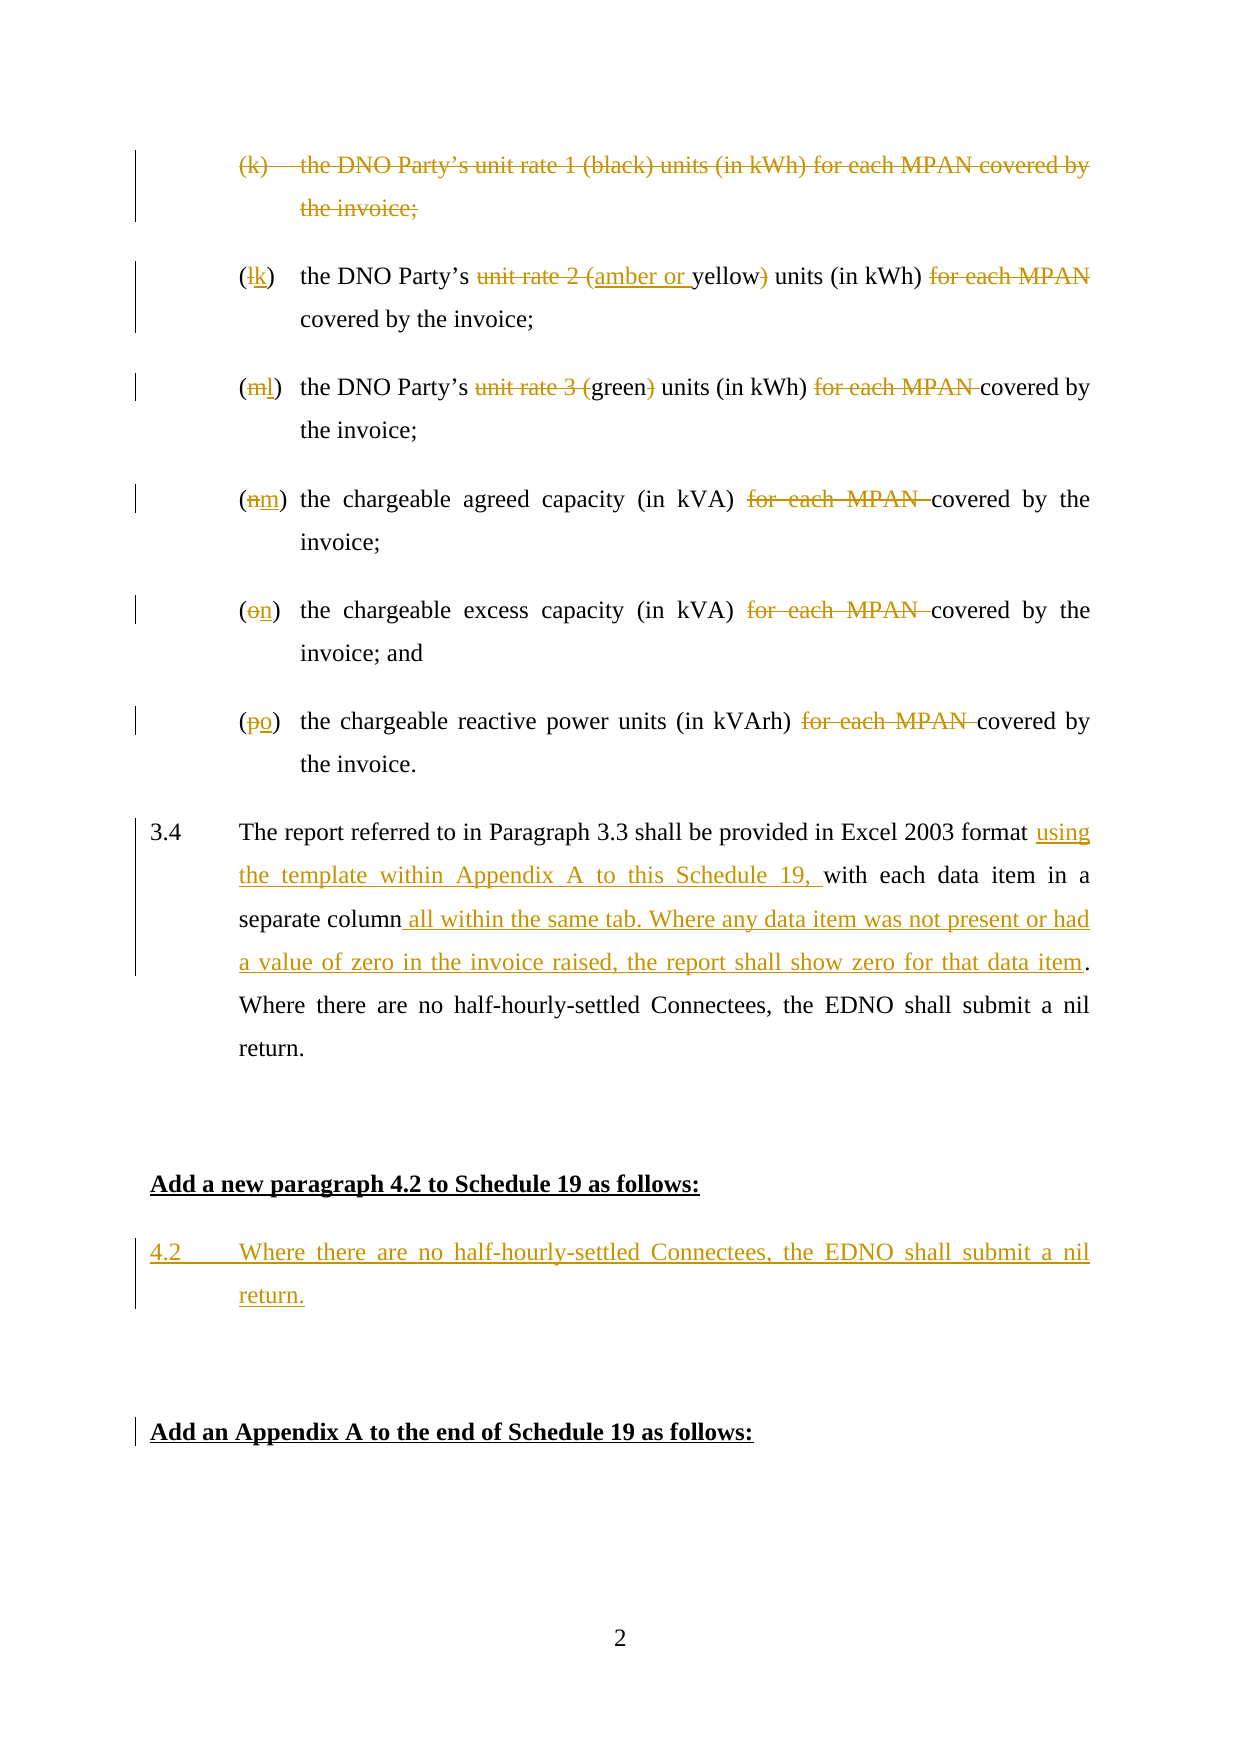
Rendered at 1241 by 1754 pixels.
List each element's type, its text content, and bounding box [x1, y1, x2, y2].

text () the DNO Party’s green units (in kWh) covered by the invoice; [239, 372, 1090, 444]
text () the chargeable agreed capacity (in kVA) covered by the invoice; [239, 484, 1090, 556]
text () the DNO Party’s yellow units (in kWh) covered by the invoice; [239, 261, 1090, 333]
text 3.4 The report referred to in Paragraph 3.3 shall be provided in Excel 2003 format with each data item in a separate column. Where there are no half-hourly-settled Connectees, the EDNO shall submit a nil return. [150, 817, 1090, 1062]
text () the chargeable reactive power units (in kVArh) covered by the invoice. [239, 706, 1090, 778]
text Add an Appendix A to the end of Schedule 19 as follows: [150, 1417, 1090, 1446]
text Add a new paragraph 4.2 to Schedule 19 as follows: [150, 1169, 1090, 1198]
text () the chargeable excess capacity (in kVA) covered by the invoice; and [239, 595, 1090, 667]
